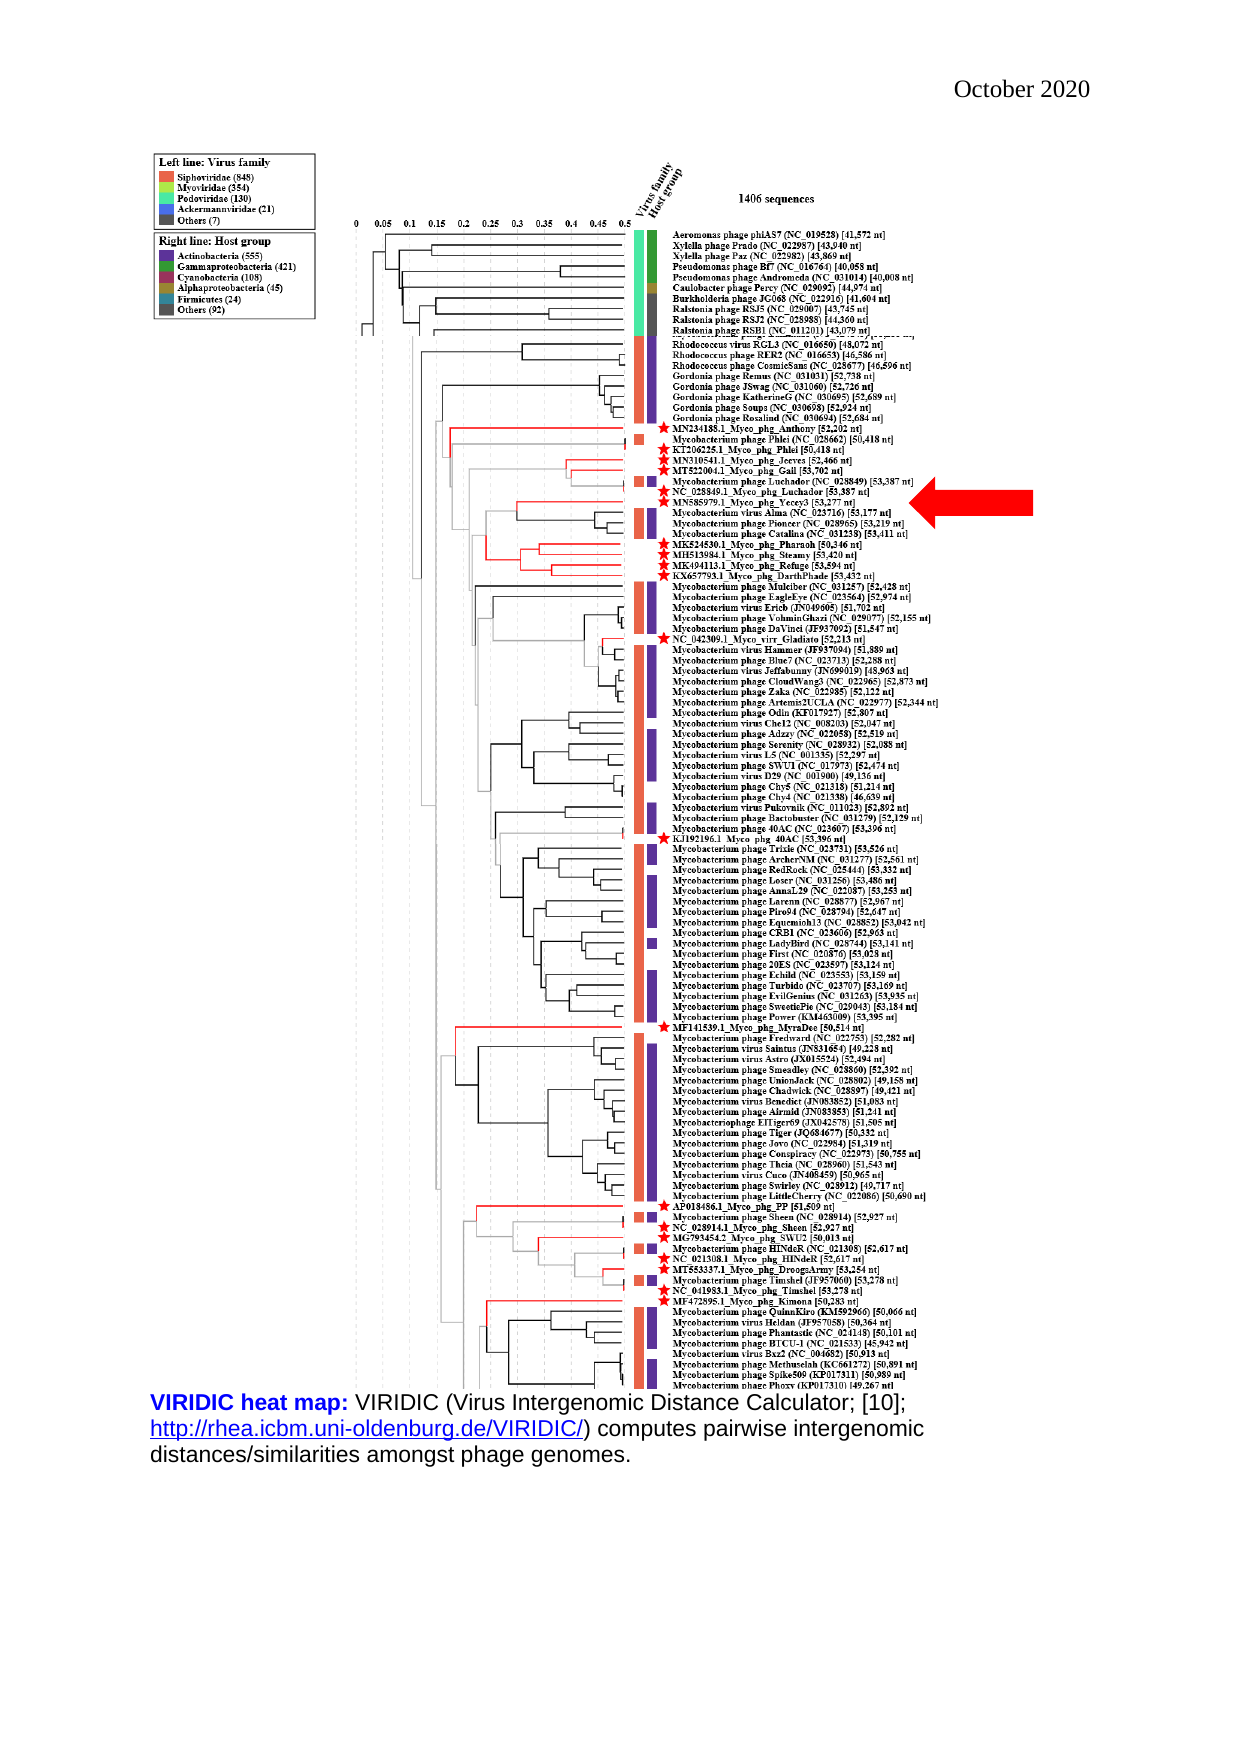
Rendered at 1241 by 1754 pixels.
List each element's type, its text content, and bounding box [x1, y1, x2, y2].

text VIRIDIC heat map: VIRIDIC (Virus Intergenomic Distance Calculator; [10]; http://rhea.icbm.uni-oldenburg.de/VIRIDIC/) computes pairwise intergenomic distances/similarities amongst phage genomes. [150, 1389, 1090, 1468]
picture [150, 150, 1090, 1389]
